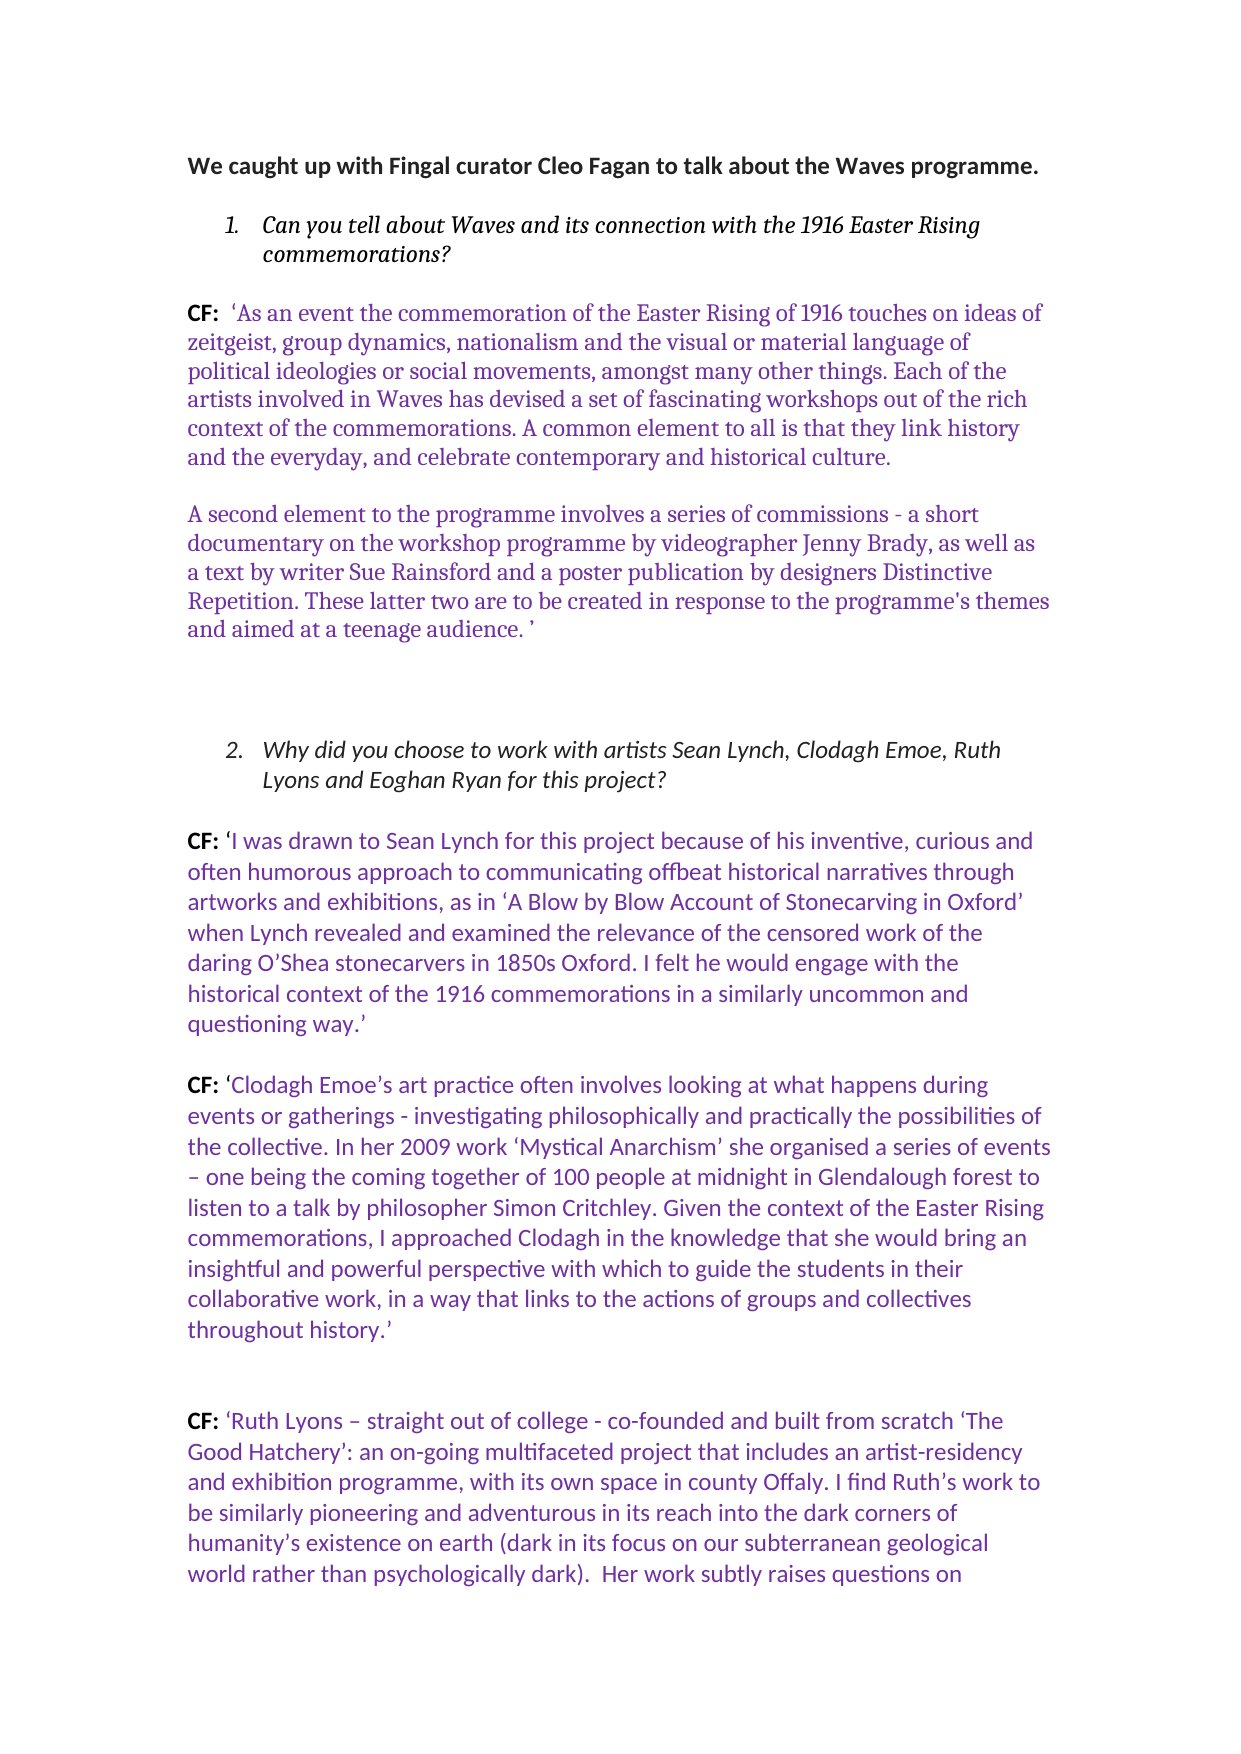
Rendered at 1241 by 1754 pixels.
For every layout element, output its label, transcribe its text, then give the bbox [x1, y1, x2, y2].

text CF: ‘Clodagh Emoe’s art practice often involves looking at what happens during events or gatherings - investigating philosophically and practically the possibilities of the collective. In her 2009 work ‘Mystical Anarchism’ she organised a series of events – one being the coming together of 100 people at midnight in Glendalough forest to listen to a talk by philosopher Simon Critchley. Given the context of the Easter Rising commemorations, I approached Clodagh in the knowledge that she would bring an insightful and powerful perspective with which to guide the students in their collaborative work, in a way that links to the actions of groups and collectives throughout history.’ [187, 1069, 1053, 1344]
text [187, 1405, 1053, 1588]
list Why did you choose to work with artists Sean Lynch, Clodagh Emoe, Ruth Lyons and Eoghan Ryan for this project? [225, 734, 1053, 795]
text CF: ‘I was drawn to Sean Lynch for this project because of his inventive, curious and often humorous approach to communicating offbeat historical narratives through artworks and exhibitions, as in ‘A Blow by Blow Account of Stonecarving in Oxford’ when Lynch revealed and examined the relevance of the censored work of the daring O’Shea stonecarvers in 1850s Oxford. I felt he would engage with the historical context of the 1916 commemorations in a similarly uncommon and questioning way.’ [187, 825, 1053, 1039]
text CF: ‘As an event the commemoration of the Easter Rising of 1916 touches on ideas of zeitgeist, group dynamics, nationalism and the visual or material language of political ideologies or social movements, amongst many other things. Each of the artists involved in Waves has devised a set of fascinating workshops out of the rich context of the commemorations. A common element to all is that they link history and the everyday, and celebrate contemporary and historical culture. [187, 297, 1053, 472]
text We caught up with Fingal curator Cleo Fagan to talk about the Waves programme. [187, 150, 1053, 181]
text A second element to the programme involves a series of commissions - a short documentary on the workshop programme by videographer Jenny Brady, as well as a text by writer Sue Rainsford and a poster publication by designers Distinctive Repetition. These latter two are to be created in response to the programme's themes and aimed at a teenage audience. ’ [187, 500, 1053, 644]
list Can you tell about Waves and its connection with the 1916 Easter Rising commemorations? [225, 211, 1053, 268]
